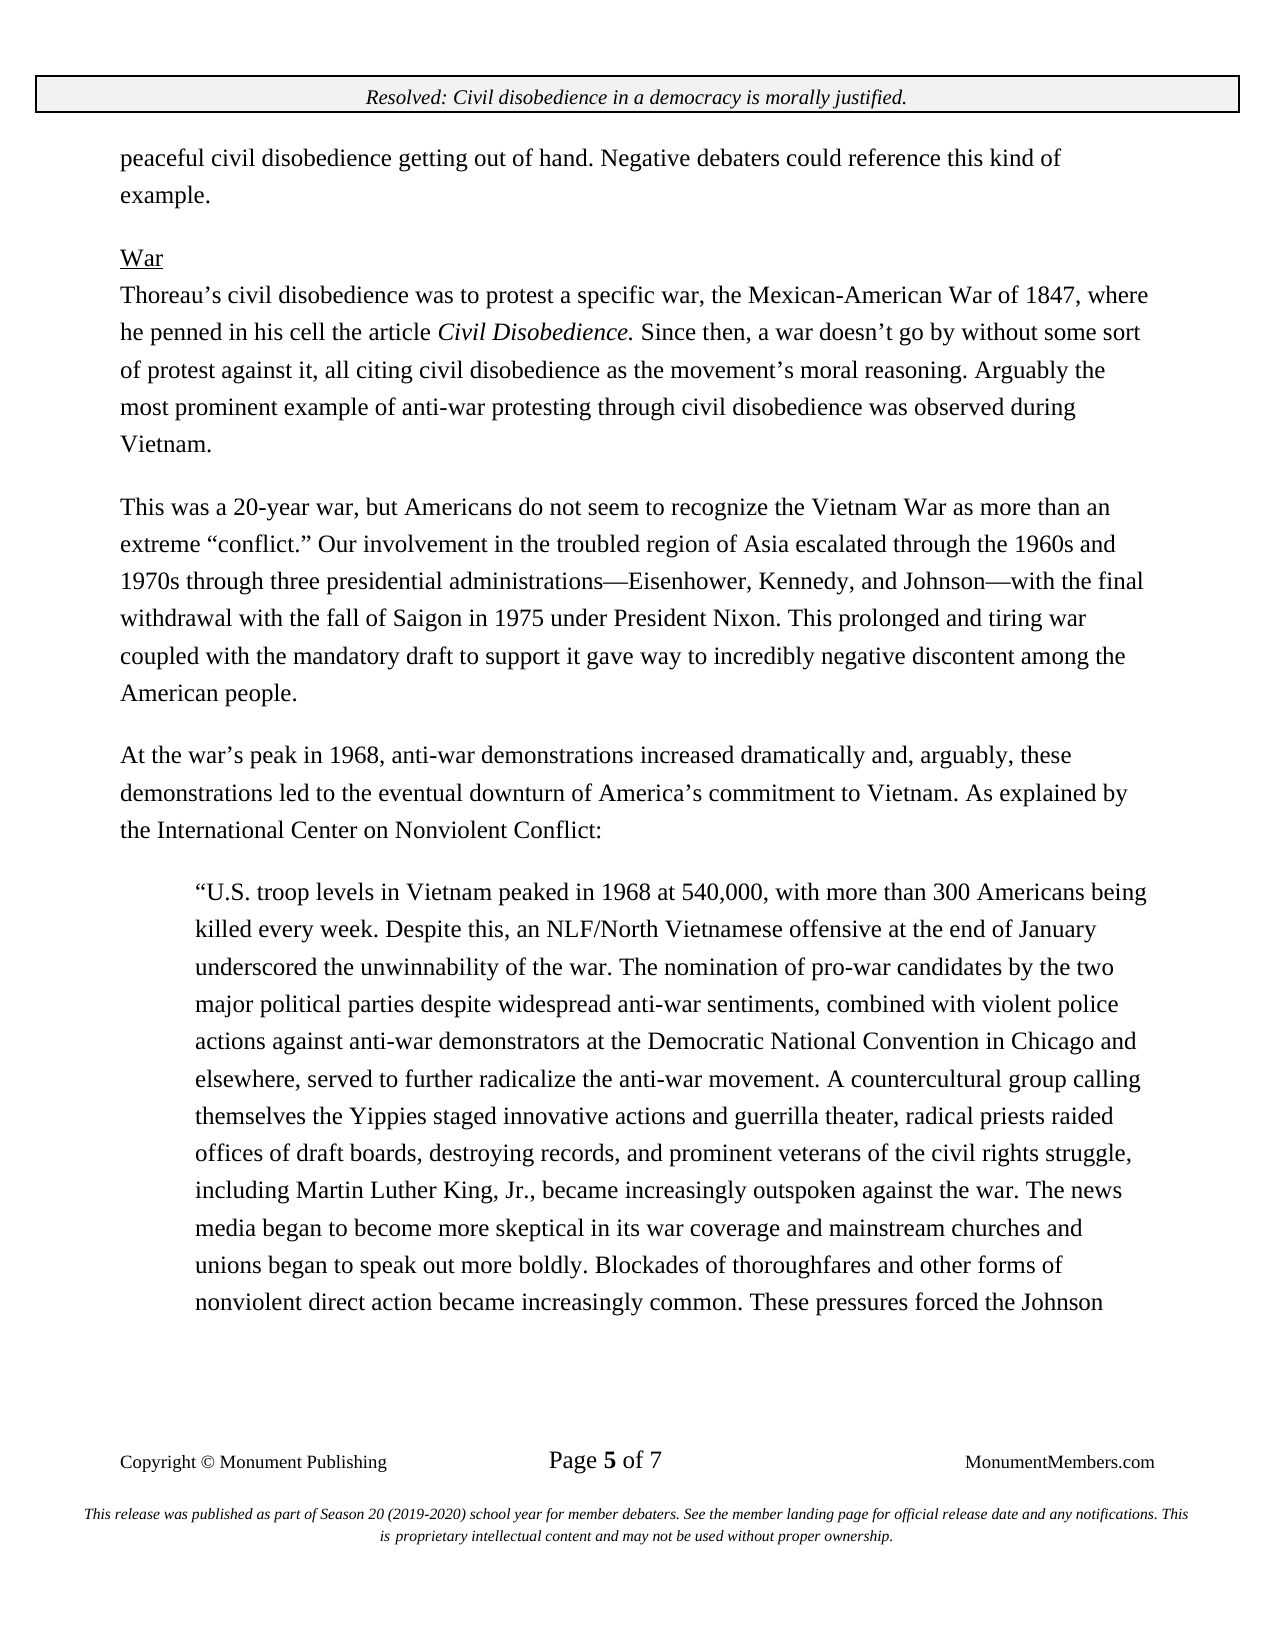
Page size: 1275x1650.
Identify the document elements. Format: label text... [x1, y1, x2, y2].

text This was a 20-year war, but Americans do not seem to recognize the Vietnam War as more than an extreme “conflict.” Our involvement in the troubled region of Asia escalated through the 1960s and 1970s through three presidential administrations—Eisenhower, Kennedy, and Johnson—with the final withdrawal with the fall of Saigon in 1975 under President Nixon. This prolonged and tiring war coupled with the mandatory draft to support it gave way to incredibly negative discontent among the American people. [120, 492, 1155, 707]
text War Thoreau’s civil disobedience was to protest a specific war, the Mexican-American War of 1847, where he penned in his cell the article Civil Disobedience. Since then, a war doesn’t go by without some sort of protest against it, all citing civil disobedience as the movement’s moral reasoning. Arguably the most prominent example of anti-war protesting through civil disobedience was observed during Vietnam. [120, 243, 1155, 458]
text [195, 877, 1155, 1316]
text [120, 143, 1155, 209]
text At the war’s peak in 1968, anti-war demonstrations increased dramatically and, arguably, these demonstrations led to the eventual downturn of America’s commitment to Vietnam. As explained by the International Center on Nonviolent Conflict: [120, 740, 1155, 844]
